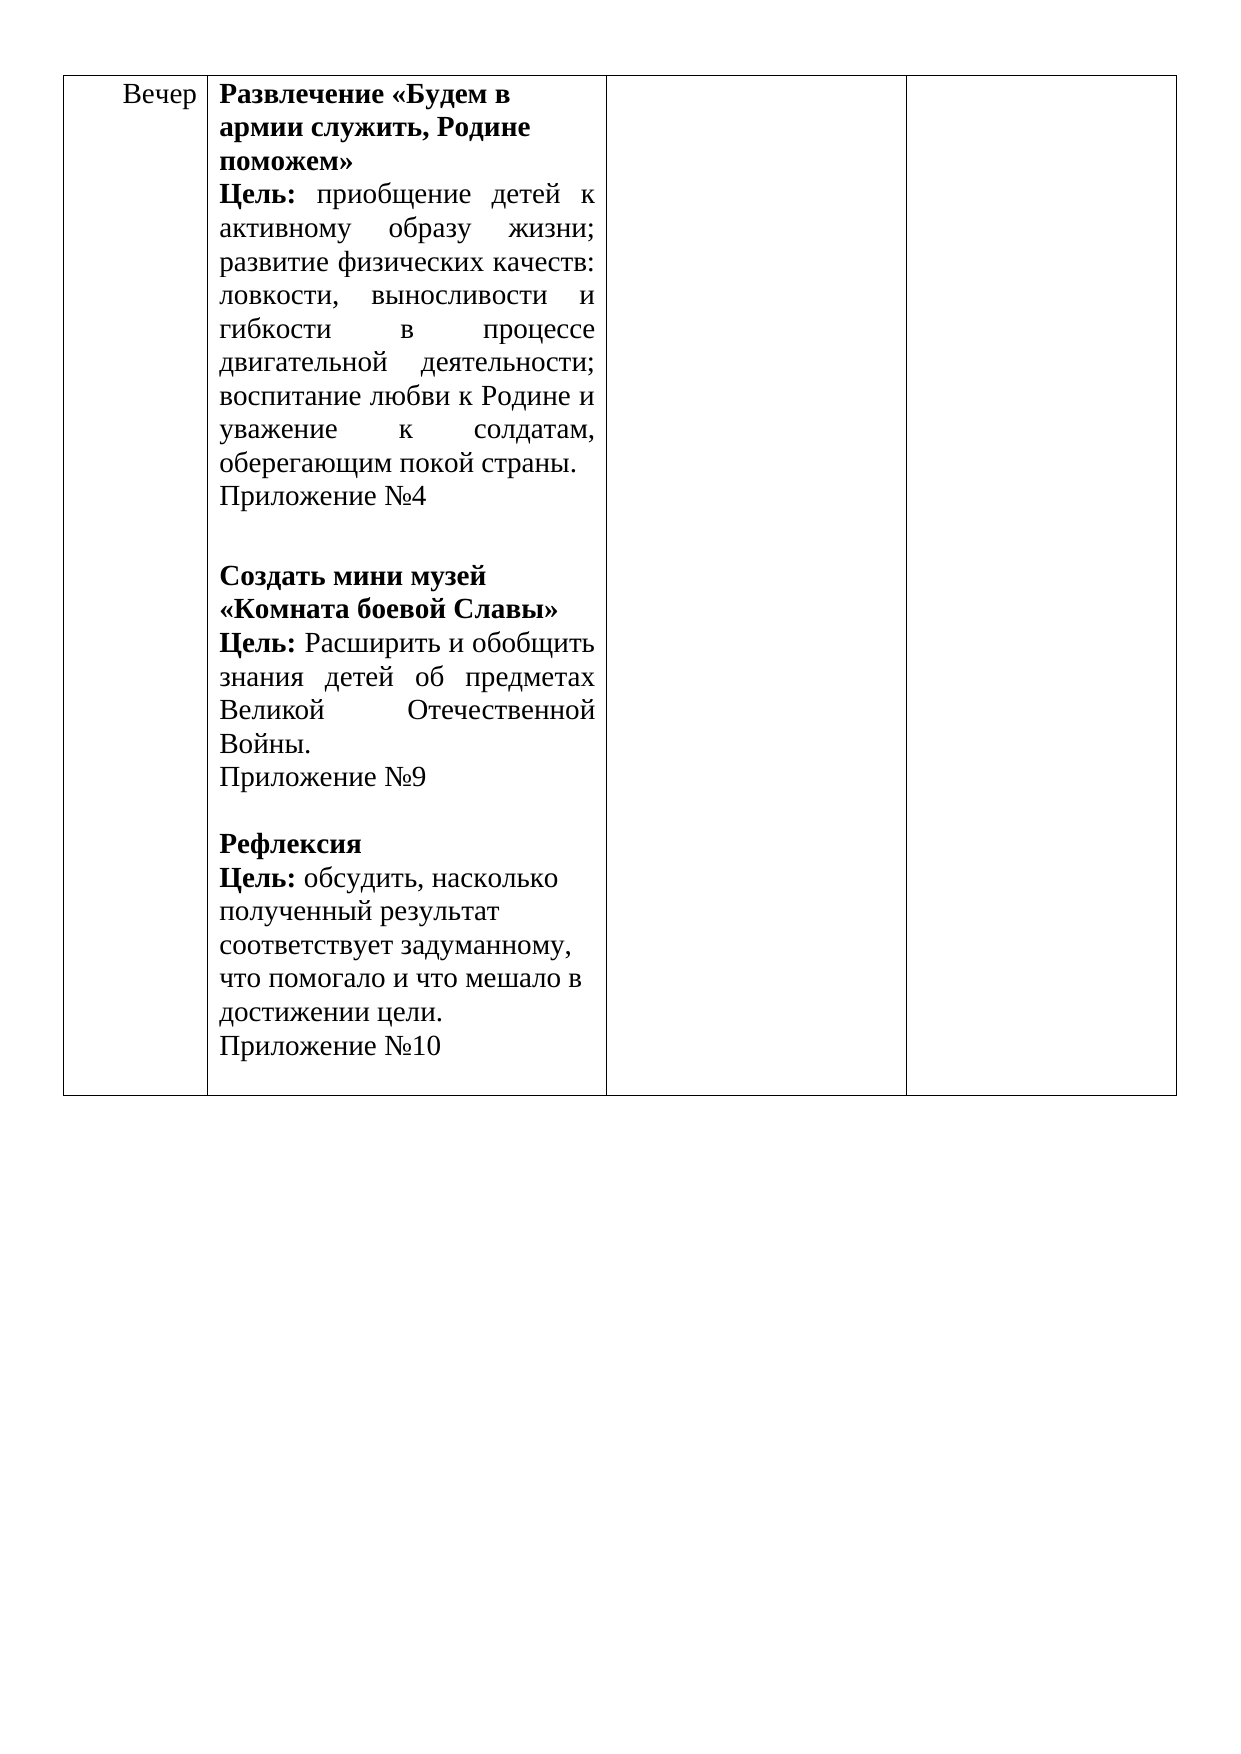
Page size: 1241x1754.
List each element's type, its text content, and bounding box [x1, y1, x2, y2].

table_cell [208, 76, 606, 1095]
table_cell Утро Прогулка Вечер [64, 76, 207, 1095]
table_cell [607, 76, 906, 1095]
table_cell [907, 76, 1176, 1095]
